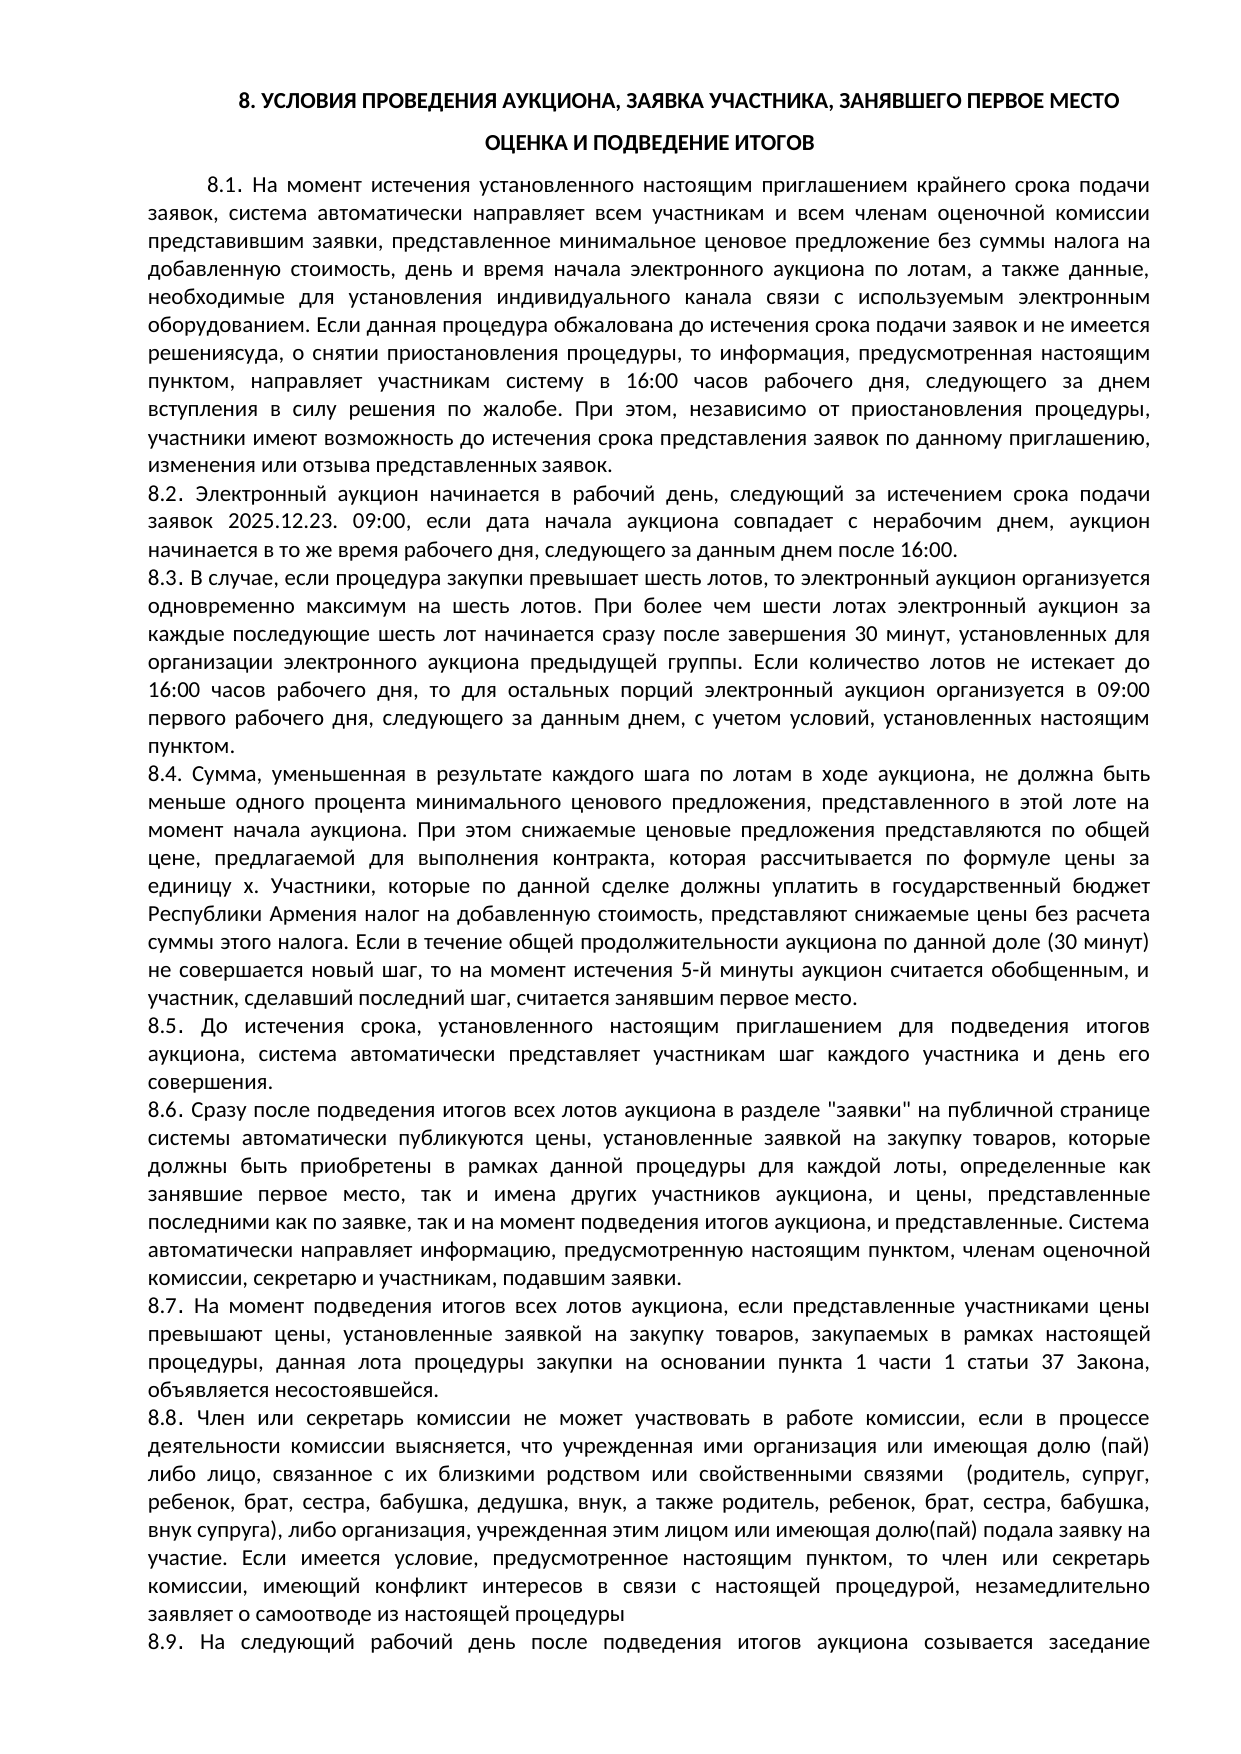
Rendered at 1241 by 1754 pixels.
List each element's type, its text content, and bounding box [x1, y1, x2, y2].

text 8.4. Сумма, уменьшенная в результате каждого шага по лотам в ходе аукциона, не должна быть меньше одного процента минимального ценового предложения, представленного в этой лоте на момент начала аукциона. При этом снижаемые ценовые предложения представляются по общей цене, предлагаемой для выполнения контракта, которая рассчитывается по формуле цены за единицу x. Участники, которые по данной сделке должны уплатить в государственный бюджет Республики Армения налог на добавленную стоимость, представляют снижаемые цены без расчета суммы этого налога. Если в течение общей продолжительности аукциона по данной доле (30 минут) не совершается новый шаг, то на момент истечения 5-й минуты аукцион считается обобщенным, и участник, сделавший последний шаг, считается занявшим первое место. [148, 759, 1152, 1011]
text 8.7․ На момент подведения итогов всех лотов аукциона, если представленные участниками цены превышают цены, установленные заявкой на закупку товаров, закупаемых в рамках настоящей процедуры, данная лота процедуры закупки на основании пункта 1 части 1 статьи 37 Закона, объявляется несостоявшейся. [148, 1291, 1152, 1403]
text 8.6․ Сразу после подведения итогов всех лотов аукциона в разделе "заявки" на публичной странице системы автоматически публикуются цены, установленные заявкой на закупку товаров, которые должны быть приобретены в рамках данной процедуры для каждой лоты, определенные как занявшие первое место, так и имена других участников аукциона, и цены, представленные последними как по заявке, так и на момент подведения итогов аукциона, и представленные. Система автоматически направляет информацию, предусмотренную настоящим пунктом, членам оценочной комиссии, секретарю и участникам, подавшим заявки. [148, 1095, 1152, 1291]
text 8.8․ Член или секретарь комиссии не может участвовать в работе комиссии, если в процессе деятельности комиссии выясняется, что учрежденная ими организация или имеющая долю (пай) либо лицо, связанное с их близкими родством или свойственными связями (родитель, супруг, ребенок, брат, сестра, бабушка, дедушка, внук, а также родитель, ребенок, брат, сестра, бабушка, внук супруга), либо организация, учрежденная этим лицом или имеющая долю(пай) подала заявку на участие. Если имеется условие, предусмотренное настоящим пунктом, то член или секретарь комиссии, имеющий конфликт интересов в связи с настоящей процедурой, незамедлительно заявляет о самоотводе из настоящей процедуры [148, 1403, 1152, 1627]
text 8.1․ На момент истечения установленного настоящим приглашением крайнего срока подачи заявок, система автоматически направляет всем участникам и всем членам оценочной комиссии представившим заявки, представленное минимальное ценовое предложение без суммы налога на добавленную стоимость, день и время начала электронного аукциона по лотам, а также данные, необходимые для установления индивидуального канала связи с используемым электронным оборудованием. Если данная процедура обжалована до истечения срока подачи заявок и не имеется решениясуда, о снятии приостановления процедуры, то информация, предусмотренная настоящим пунктом, направляет участникам систему в 16:00 часов рабочего дня, следующего за днем вступления в силу решения по жалобе. При этом, независимо от приостановления процедуры, участники имеют возможность до истечения срока представления заявок по данному приглашению, изменения или отзыва представленных заявок. [148, 170, 1152, 479]
text 8.3․ В случае, если процедура закупки превышает шесть лотов, то электронный аукцион организуется одновременно максимум на шесть лотов. При более чем шести лотах электронный аукцион за каждые последующие шесть лот начинается сразу после завершения 30 минут, установленных для организации электронного аукциона предыдущей группы. Если количество лотов не истекает до 16:00 часов рабочего дня, то для остальных порций электронный аукцион организуется в 09:00 первого рабочего дня, следующего за данным днем, с учетом условий, установленных настоящим пунктом. [148, 563, 1152, 759]
text 8.5․ До истечения срока, установленного настоящим приглашением для подведения итогов аукциона, система автоматически представляет участникам шаг каждого участника и день его совершения. [148, 1011, 1152, 1095]
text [148, 1627, 1152, 1656]
text 8. УСЛОВИЯ ПРОВЕДЕНИЯ АУКЦИОНА, ЗАЯВКА УЧАСТНИКА, ЗАНЯВШЕГО ПЕРВОЕ МЕСТО ОЦЕНКА И ПОДВЕДЕНИЕ ИТОГОВ [148, 86, 1152, 156]
text 8.2․ Электронный аукцион начинается в рабочий день, следующий за истечением срока подачи заявок 2025.12.23. 09:00 , если дата начала аукциона совпадает с нерабочим днем, аукцион начинается в то же время рабочего дня, следующего за данным днем после 16:00. [148, 479, 1152, 563]
